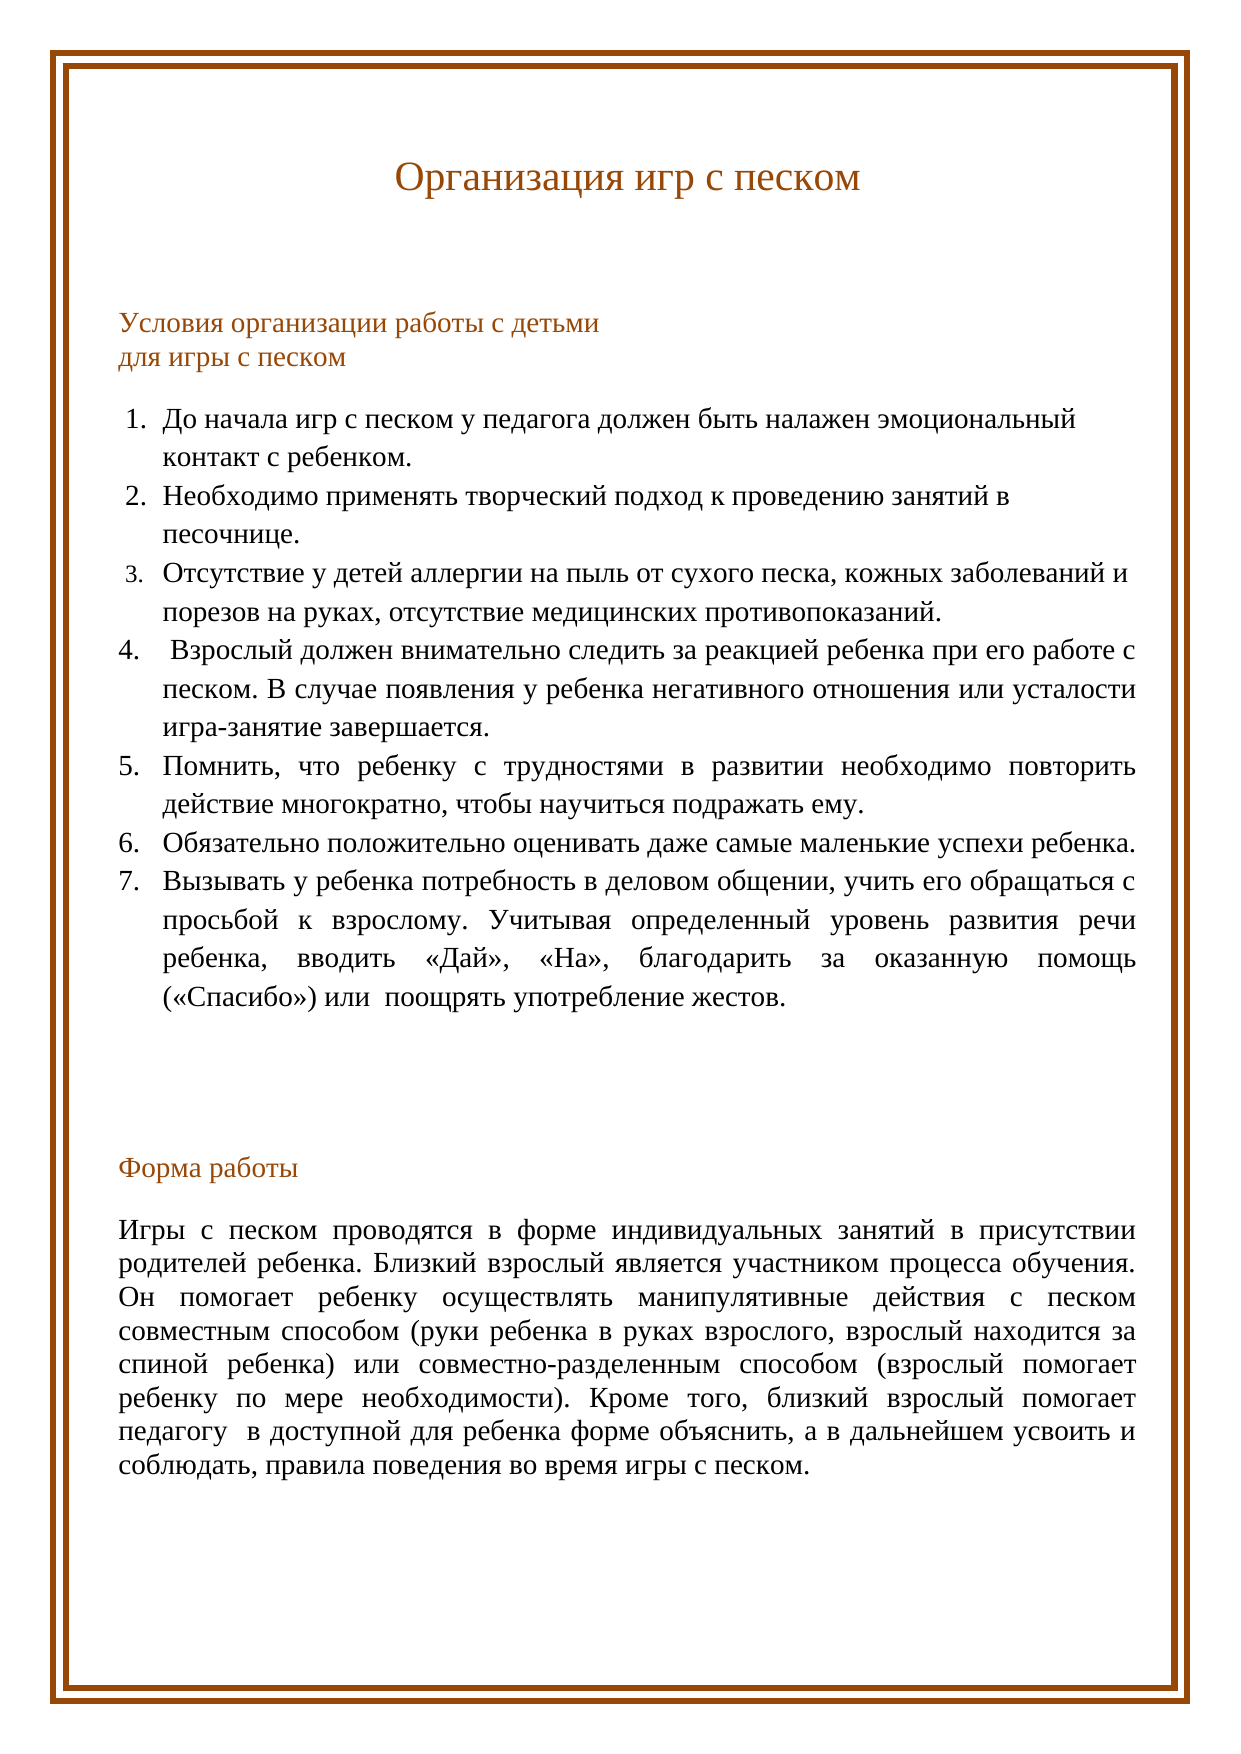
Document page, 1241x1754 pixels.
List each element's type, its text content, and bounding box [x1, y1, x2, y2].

list Вызывать у ребенка потребность в деловом общении, учить его обращаться с просьбой к взрослому. Учитывая определенный уровень развития речи ребенка, вводить «Дай», «На», благодарить за оказанную помощь («Спасибо») или поощрять употребление жестов. [118, 863, 1137, 1013]
text для игры с песком [118, 339, 1137, 372]
text Организация игр с песком [118, 151, 1137, 199]
list До начала игр с песком у педагога должен быть налажен эмоциональный контакт с ребенком. [125, 401, 1137, 473]
text Форма работы [118, 1150, 1137, 1183]
list Отсутствие у детей аллергии на пыль от сухого песка, кожных заболеваний и порезов на руках, отсутствие медицинских противопоказаний. [125, 555, 1137, 627]
text Условия организации работы с детьми [118, 305, 1137, 339]
list Обязательно положительно оценивать даже самые маленькие успехи ребенка. [118, 825, 1137, 858]
list Помнить, что ребенку с трудностями в развитии необходимо повторить действие многократно, чтобы научиться подражать ему. [118, 748, 1137, 820]
list Необходимо применять творческий подход к проведению занятий в песочнице. [125, 478, 1137, 550]
list Взрослый должен внимательно следить за реакцией ребенка при его работе с песком. В случае появления у ребенка негативного отношения или усталости игра-занятие завершается. [118, 632, 1137, 743]
text Игры с песком проводятся в форме индивидуальных занятий в присутствии родителей ребенка. Близкий взрослый является участником процесса обучения. Он помогает ребенку осуществлять манипулятивные действия с песком совместным способом (руки ребенка в руках взрослого, взрослый находится за спиной ребенка) или совместно-разделенным способом (взрослый помогает ребенку по мере необходимости). Кроме того, близкий взрослый помогает педагогу в доступной для ребенка форме объяснить, а в дальнейшем усвоить и соблюдать, правила поведения во время игры с песком. [118, 1212, 1137, 1480]
